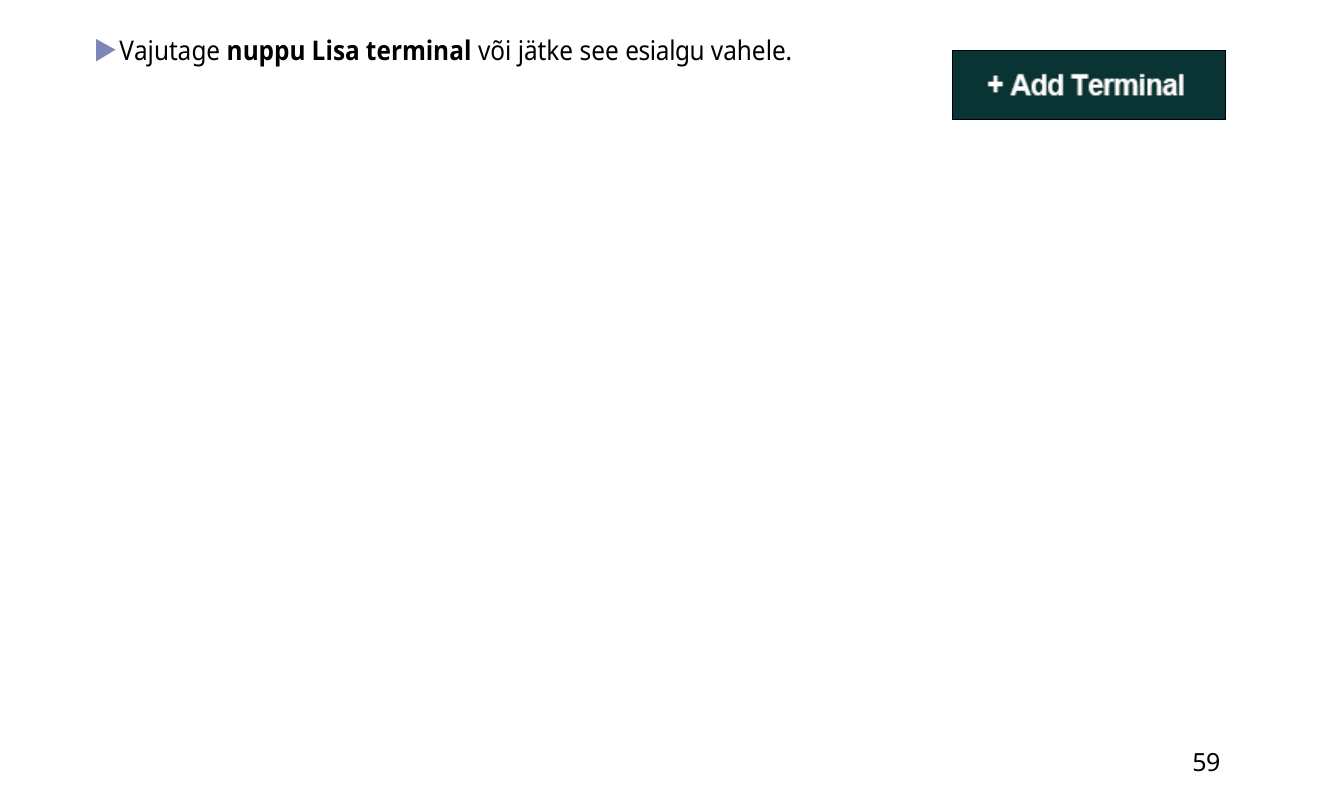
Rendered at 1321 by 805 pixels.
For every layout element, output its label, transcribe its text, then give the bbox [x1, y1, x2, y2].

picture [953, 68, 1225, 119]
list Vajutage nuppu Lisa terminal või jätke see esialgu vahele. [93, 31, 1258, 68]
